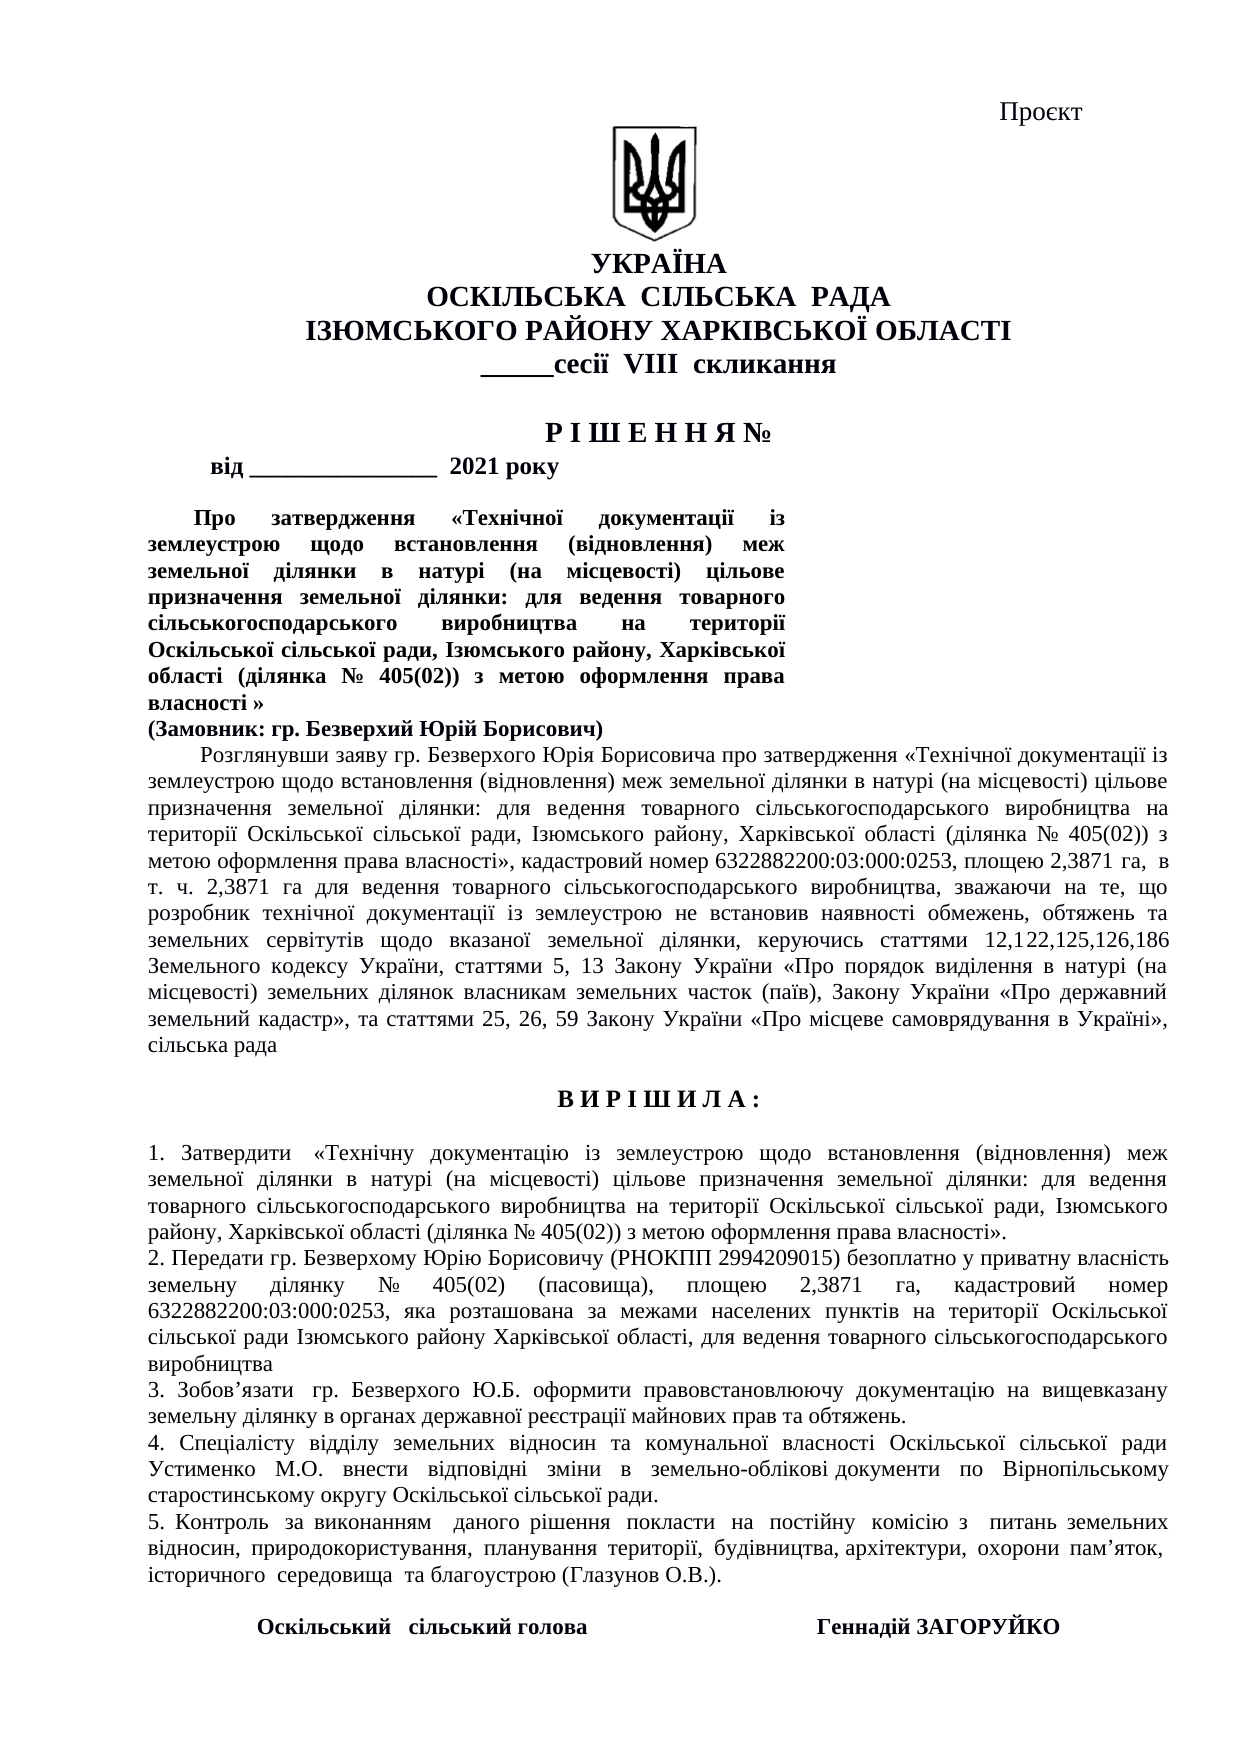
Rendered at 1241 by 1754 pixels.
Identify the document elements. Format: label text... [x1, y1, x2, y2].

text від _______________ 2021 року [198, 451, 1169, 480]
text Р І Ш Е Н Н Я № [148, 415, 1169, 448]
text Проєкт [148, 95, 1169, 126]
text 4. Спеціалісту відділу земельних відносин та комунальної власності Оскільської сільської ради Устименко М.О. внести відповідні зміни в земельно-облікові документи по Вірнопільському старостинському округу Оскільської сільської ради. [148, 1429, 1169, 1508]
text 2. Передати гр. Безверхому Юрію Борисовичу (РНОКПП 2994209015) безоплатно у приватну власність земельну ділянку № 405(02) (пасовища), площею 2,3871 га, кадастровий номер 6322882200:03:000:0253, яка розташована за межами населених пунктів на території Оскільської сільської ради Ізюмського району Харківської області, для ведення товарного сільськогосподарського виробництва [148, 1244, 1169, 1376]
text УКРАЇНА [148, 246, 1169, 279]
text 3. Зобов’язати гр. Безверхого Ю.Б. оформити правовстановлюючу документацію на вищевказану земельну ділянку в органах державної реєстрації майнових прав та обтяжень. [148, 1376, 1169, 1429]
text 1. Затвердити «Технічну документацію із землеустрою щодо встановлення (відновлення) меж земельної ділянки в натурі (на місцевості) цільове призначення земельної ділянки: для ведення товарного сільськогосподарського виробництва на території Оскільської сільської ради, Ізюмського району, Харківської області (ділянка № 405(02)) з метою оформлення права власності». [148, 1139, 1169, 1244]
text (Замовник: гр. Безверхий Юрій Борисович) [148, 715, 1169, 741]
text ОСКІЛЬСЬКА СІЛЬСЬКА РАДА [148, 279, 1169, 313]
text 5. Контроль за виконанням даного рішення покласти на постійну комісію з питань земельних відносин, природокористування, планування території, будівництва, архітектури, охорони пам’яток, історичного середовища та благоустрою (Глазунов О.В.). [148, 1508, 1169, 1587]
text _____сесії VIII скликання [148, 347, 1169, 380]
text В И Р І Ш И Л А : [148, 1084, 1169, 1113]
text ІЗЮМСЬКОГО РАЙОНУ ХАРКІВСЬКОЇ ОБЛАСТІ [148, 313, 1169, 347]
text Розглянувши заяву гр. Безверхого Юрія Борисовича про затвердження «Технічної документації із землеустрою щодо встановлення (відновлення) меж земельної ділянки в натурі (на місцевості) цільове призначення земельної ділянки: для ведення товарного сільськогосподарського виробництва на території Оскільської сільської ради, Ізюмського району, Харківської області (ділянка № 405(02)) з метою оформлення права власності», кадастровий номер 6322882200:03:000:0253, площею 2,3871 га, в т. ч. 2,3871 га для ведення товарного сільськогосподарського виробництва, зважаючи на те, що розробник технічної документації із землеустрою не встановив наявності обмежень, обтяжень та земельних сервітутів щодо вказаної земельної ділянки, керуючись статтями 12,122,125,126,186 Земельного кодексу України, статтями 5, 13 Закону України «Про порядок виділення в натурі (на місцевості) земельних ділянок власникам земельних часток (паїв), Закону України «Про державний земельний кадастр», та статтями 25, 26, 59 Закону України «Про місцеве самоврядування в Україні», сільська рада [148, 741, 1169, 1057]
text Про затвердження «Технічної документації із землеустрою щодо встановлення (відновлення) меж земельної ділянки в натурі (на місцевості) цільове призначення земельної ділянки: для ведення товарного сільськогосподарського виробництва на території Оскільської сільської ради, Ізюмського району, Харківської області (ділянка № 405(02)) з метою оформлення права власності » [148, 504, 786, 715]
text Оскільський сільський голова Геннадій ЗАГОРУЙКО [148, 1613, 1169, 1640]
picture [575, 126, 742, 247]
